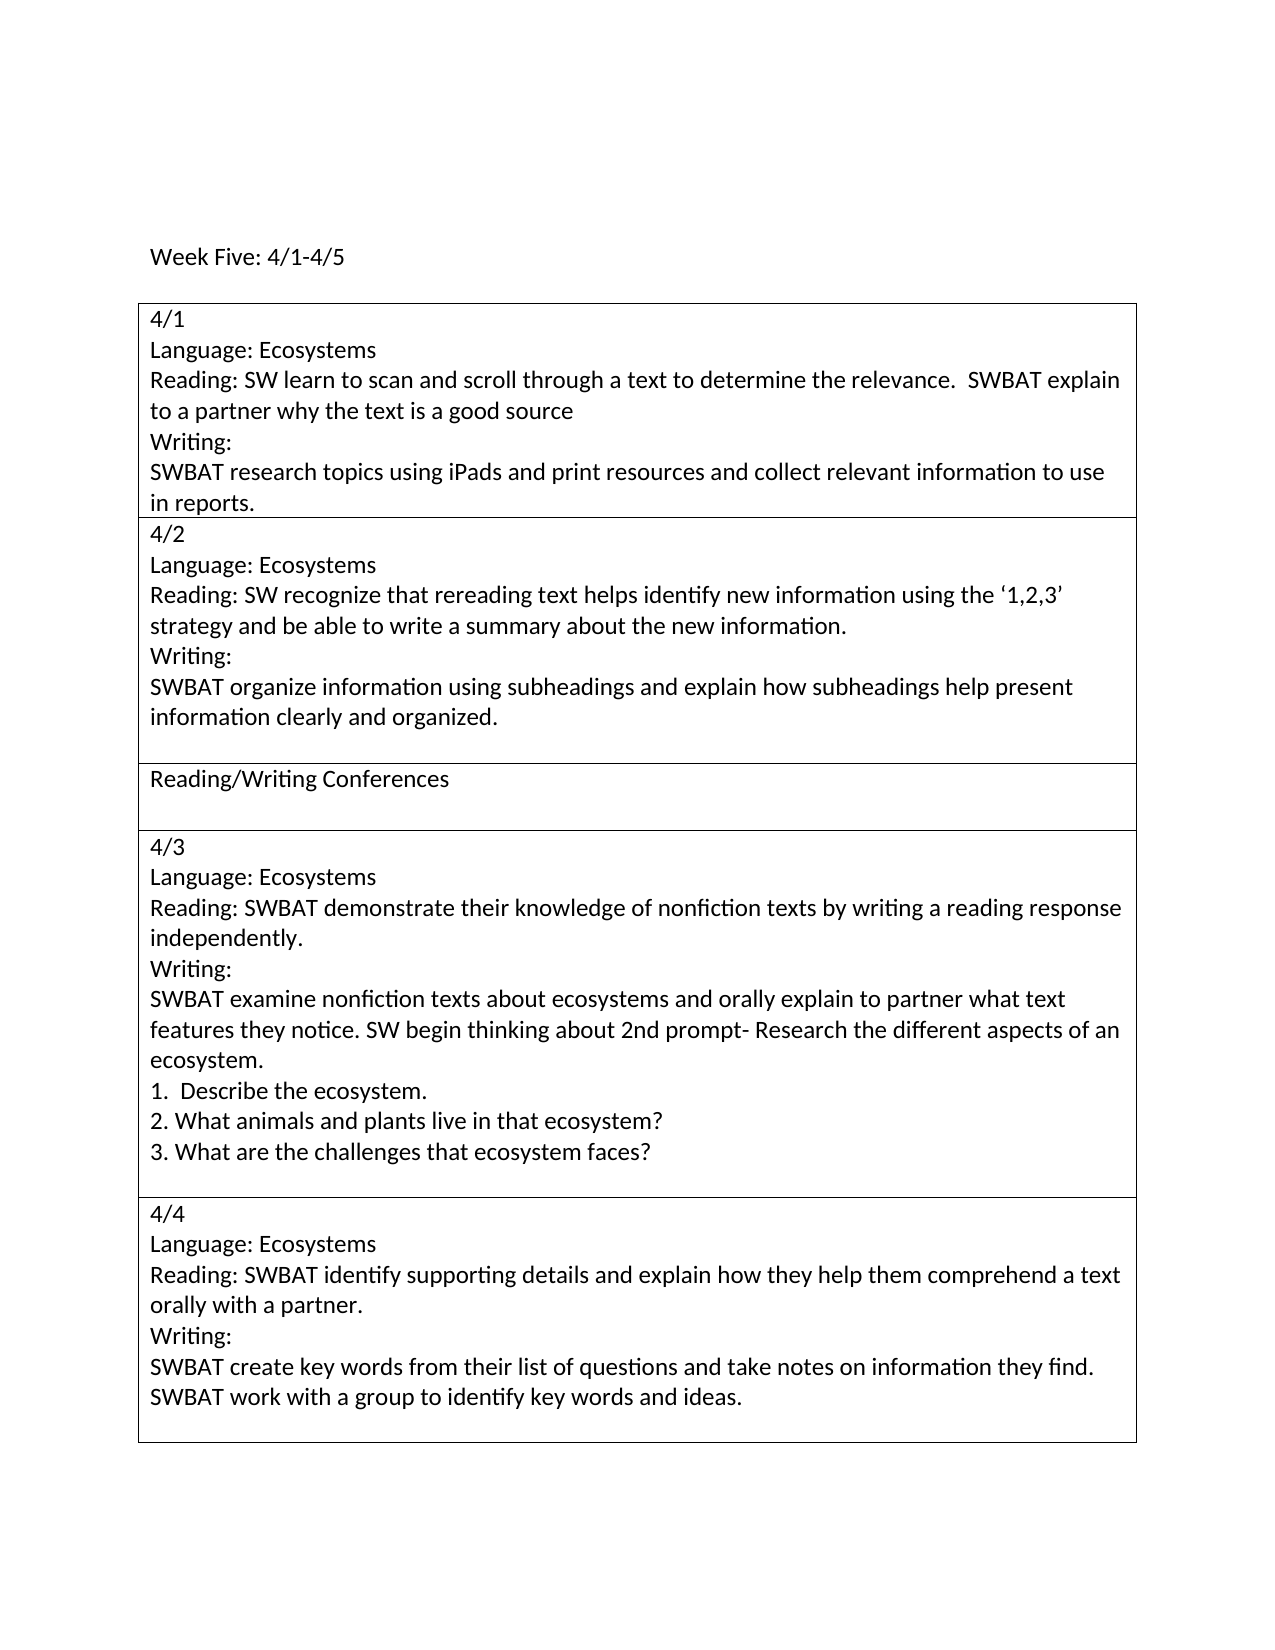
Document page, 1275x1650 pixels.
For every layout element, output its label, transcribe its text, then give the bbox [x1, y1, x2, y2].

table_header 4/1 Language: Ecosystems Reading: SW learn to scan and scroll through a text to determine the relevance. SWBAT explain to a partner why the text is a good source Writing: SWBAT research topics using iPads and print resources and collect relevant information to use in reports. [139, 304, 1136, 517]
table_cell Reading/Writing Conferences [139, 764, 1136, 830]
table_cell 4/3 Language: Ecosystems Reading: SWBAT demonstrate their knowledge of nonfiction texts by writing a reading response independently. Writing: SWBAT examine nonfiction texts about ecosystems and orally explain to partner what text features they notice. SW begin thinking about 2nd prompt- Research the different aspects of an ecosystem. 1. Describe the ecosystem. 2. What animals and plants live in that ecosystem? 3. What are the challenges that ecosystem faces? [139, 831, 1136, 1197]
table_cell 4/2 Language: Ecosystems Reading: SW recognize that rereading text helps identify new information using the ‘1,2,3’ strategy and be able to write a summary about the new information. Writing: SWBAT organize information using subheadings and explain how subheadings help present information clearly and organized. [139, 518, 1136, 762]
text Week Five: 4/1-4/5 [150, 242, 1125, 272]
table_cell 4/4 Language: Ecosystems Reading: SWBAT identify supporting details and explain how they help them comprehend a text orally with a partner. Writing: SWBAT create key words from their list of questions and take notes on information they find. SWBAT work with a group to identify key words and ideas. [139, 1198, 1136, 1442]
